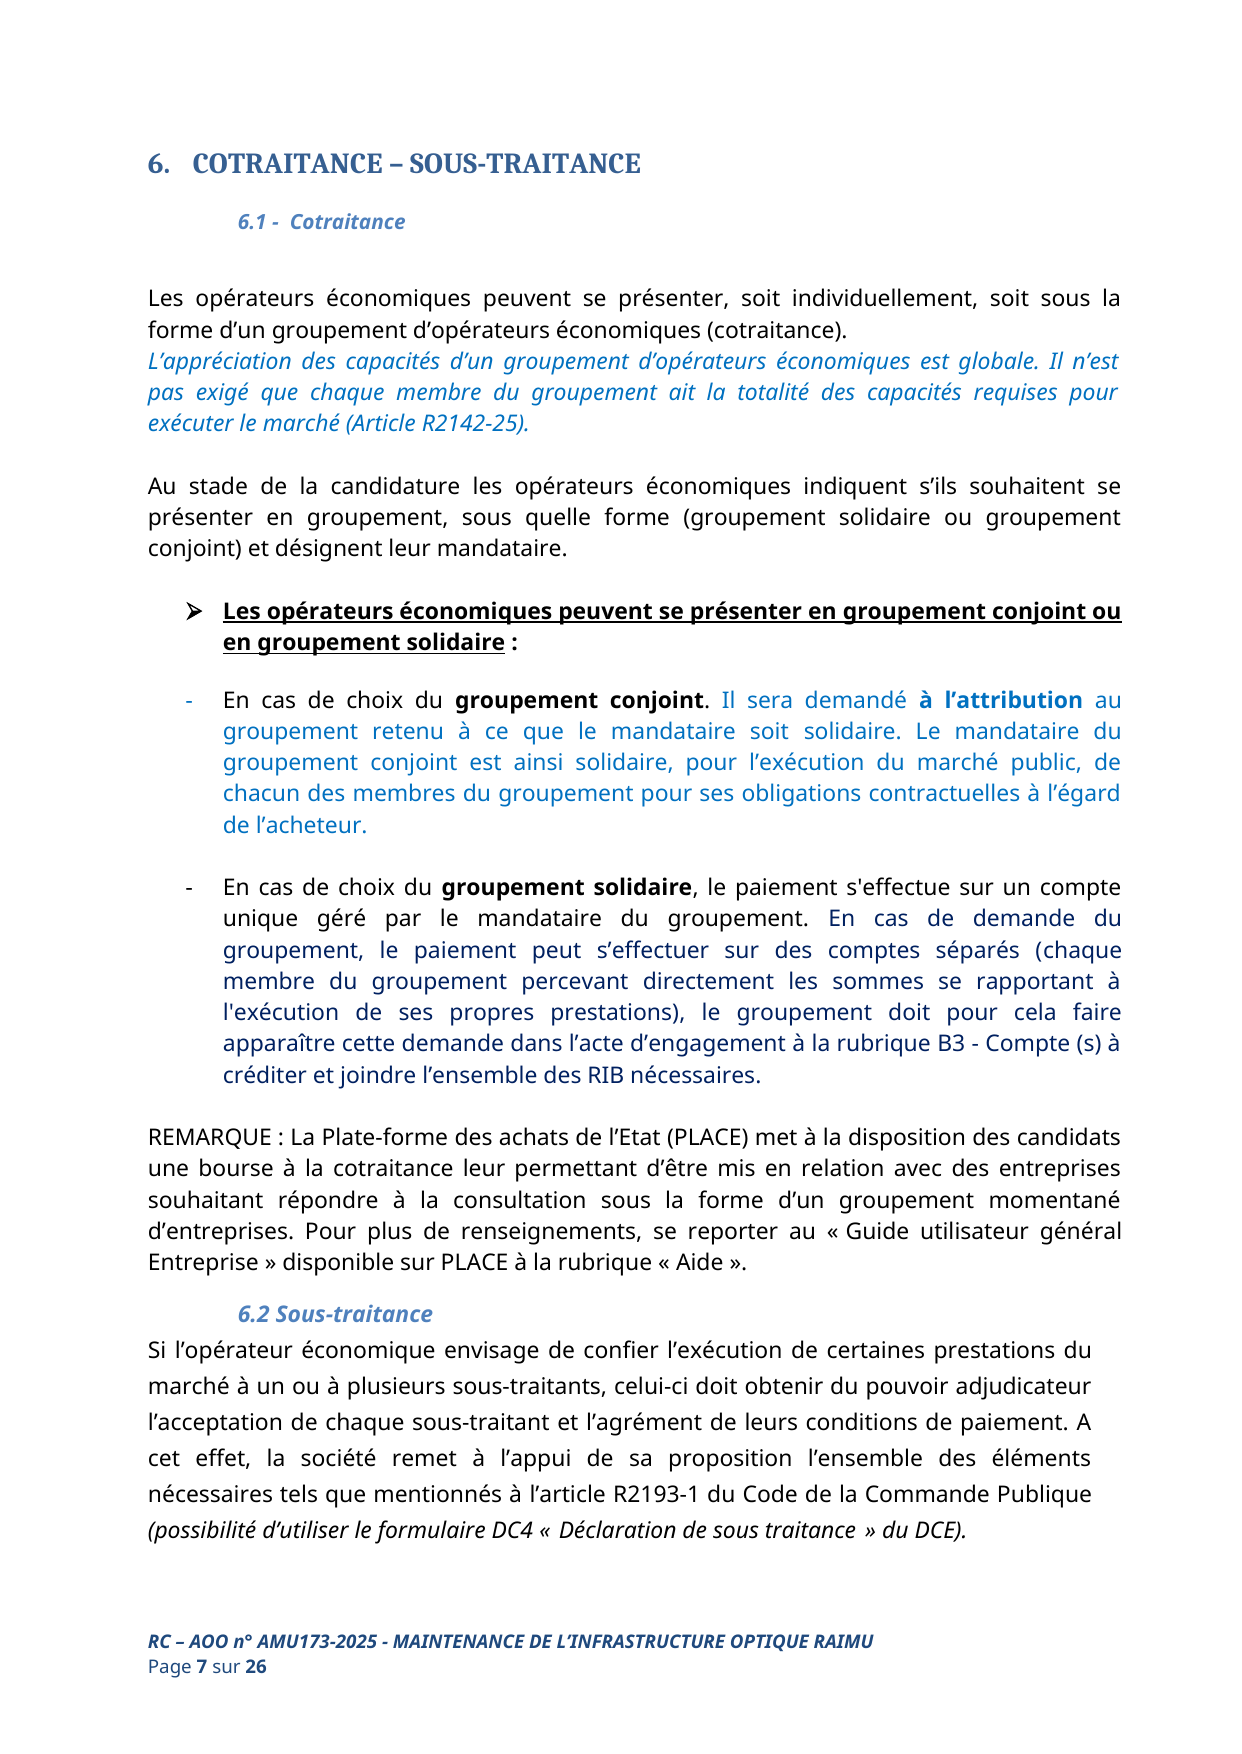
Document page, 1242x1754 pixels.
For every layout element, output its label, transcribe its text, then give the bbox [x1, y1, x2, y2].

text Les opérateurs économiques peuvent se présenter, soit individuellement, soit sous la forme d’un groupement d’opérateurs économiques (cotraitance). [148, 282, 1122, 345]
subtitle 6.2 Sous-traitance [238, 1298, 1122, 1329]
text Au stade de la candidature les opérateurs économiques indiquent s’ils souhaitent se présenter en groupement, sous quelle forme (groupement solidaire ou groupement conjoint) et désignent leur mandataire. [148, 470, 1122, 563]
list Les opérateurs économiques peuvent se présenter en groupement conjoint ou en groupement solidaire : [185, 595, 1122, 657]
list En cas de choix du groupement solidaire, le paiement s'effectue sur un compte unique géré par le mandataire du groupement. En cas de demande du groupement, le paiement peut s’effectuer sur des comptes séparés (chaque membre du groupement percevant directement les sommes se rapportant à l'exécution de ses propres prestations), le groupement doit pour cela faire apparaître cette demande dans l’acte d’engagement à la rubrique B3 - Compte (s) à créditer et joindre l’ensemble des RIB nécessaires. [185, 871, 1122, 1090]
text L’appréciation des capacités d’un groupement d’opérateurs économiques est globale. Il n’est pas exigé que chaque membre du groupement ait la totalité des capacités requises pour exécuter le marché (Article R2142-25). [148, 345, 1122, 438]
text REMARQUE : La Plate-forme des achats de l’Etat (PLACE) met à la disposition des candidats une bourse à la cotraitance leur permettant d’être mis en relation avec des entreprises souhaitant répondre à la consultation sous la forme d’un groupement momentané d’entreprises. Pour plus de renseignements, se reporter au « Guide utilisateur général Entreprise » disponible sur PLACE à la rubrique « Aide ». [148, 1121, 1122, 1277]
subtitle 6.1 - Cotraitance [238, 207, 1122, 235]
text Si l’opérateur économique envisage de confier l’exécution de certaines prestations du marché à un ou à plusieurs sous-traitants, celui-ci doit obtenir du pouvoir adjudicateur l’acceptation de chaque sous-traitant et l’agrément de leurs conditions de paiement. A cet effet, la société remet à l’appui de sa proposition l’ensemble des éléments nécessaires tels que mentionnés à l’article R2193-1 du Code de la Commande Publique (possibilité d’utiliser le formulaire DC4 « Déclaration de sous traitance » du DCE). [148, 1334, 1093, 1545]
list En cas de choix du groupement conjoint. Il sera demandé à l’attribution au groupement retenu à ce que le mandataire soit solidaire. Le mandataire du groupement conjoint est ainsi solidaire, pour l’exécution du marché public, de chacun des membres du groupement pour ses obligations contractuelles à l’égard de l’acheteur. [185, 684, 1122, 840]
subtitle COTRAITANCE – SOUS-TRAITANCE [148, 148, 1122, 181]
